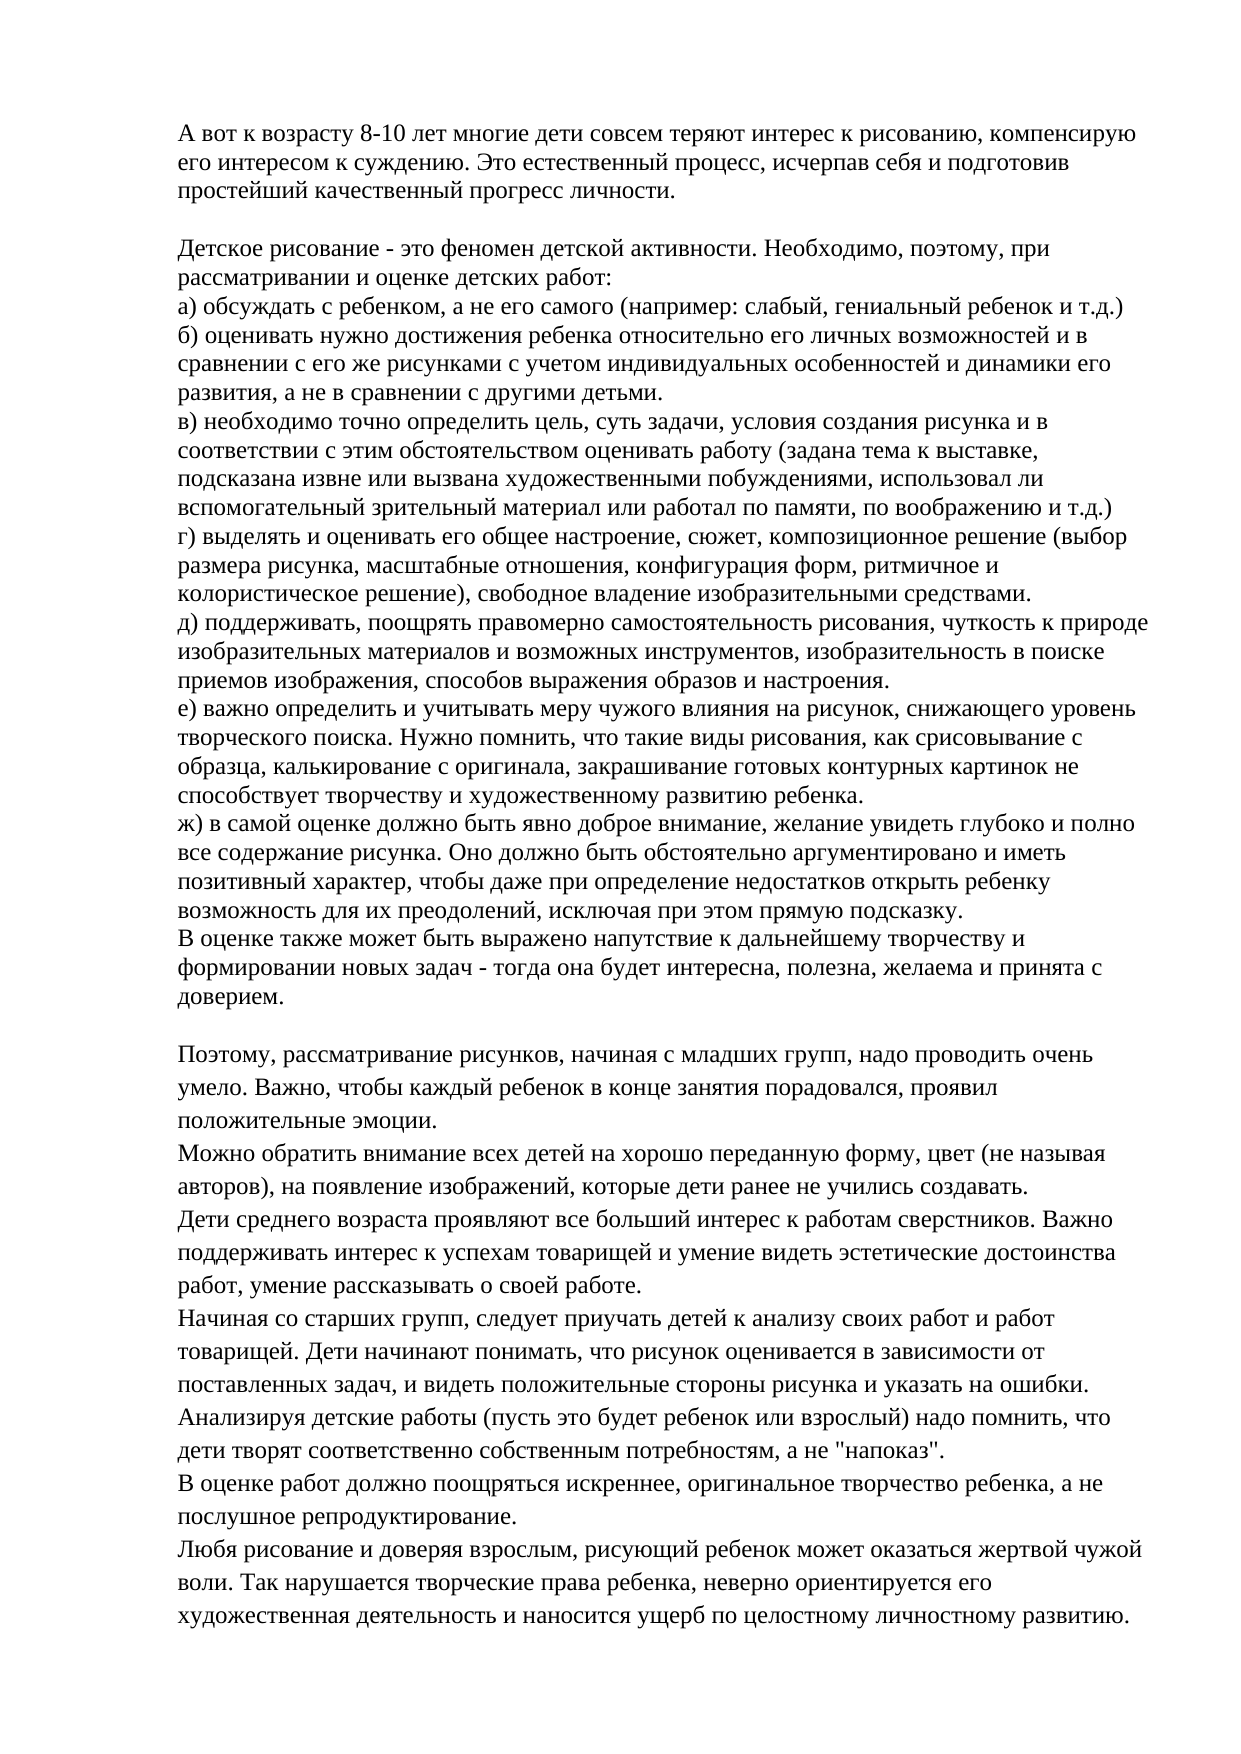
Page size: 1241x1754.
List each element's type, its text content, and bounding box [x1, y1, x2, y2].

text Детское рисование - это феномен детской активности. Необходимо, поэтому, при рассматривании и оценке детских работ: а) обсуждать с ребенком, а не его самого (например: слабый, гениальный ребенок и т.д.) б) оценивать нужно достижения ребенка относительно его личных возможностей и в сравнении с его же рисунками с учетом индивидуальных особенностей и динамики его развития, а не в сравнении с другими детьми. в) необходимо точно определить цель, суть задачи, условия создания рисунка и в соответствии с этим обстоятельством оценивать работу (задана тема к выставке, подсказана извне или вызвана художественными побуждениями, использовал ли вспомогательный зрительный материал или работал по памяти, по воображению и т.д.) г) выделять и оценивать его общее настроение, сюжет, композиционное решение (выбор размера рисунка, масштабные отношения, конфигурация форм, ритмичное и колористическое решение), свободное владение изобразительными средствами. д) поддерживать, поощрять правомерно самостоятельность рисования, чуткость к природе изобразительных материалов и возможных инструментов, изобразительность в поиске приемов изображения, способов выражения образов и настроения. е) важно определить и учитывать меру чужого влияния на рисунок, снижающего уровень творческого поиска. Нужно помнить, что такие виды рисования, как срисовывание с образца, калькирование с оригинала, закрашивание готовых контурных картинок не способствует творчеству и художественному развитию ребенка. ж) в самой оценке должно быть явно доброе внимание, желание увидеть глубоко и полно все содержание рисунка. Оно должно быть обстоятельно аргументировано и иметь позитивный характер, чтобы даже при определение недостатков открыть ребенку возможность для их преодолений, исключая при этом прямую подсказку. В оценке также может быть выражено напутствие к дальнейшему творчеству и формировании новых задач - тогда она будет интересна, полезна, желаема и принята с доверием. [177, 233, 1152, 1010]
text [177, 118, 1152, 204]
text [177, 1039, 1152, 1629]
